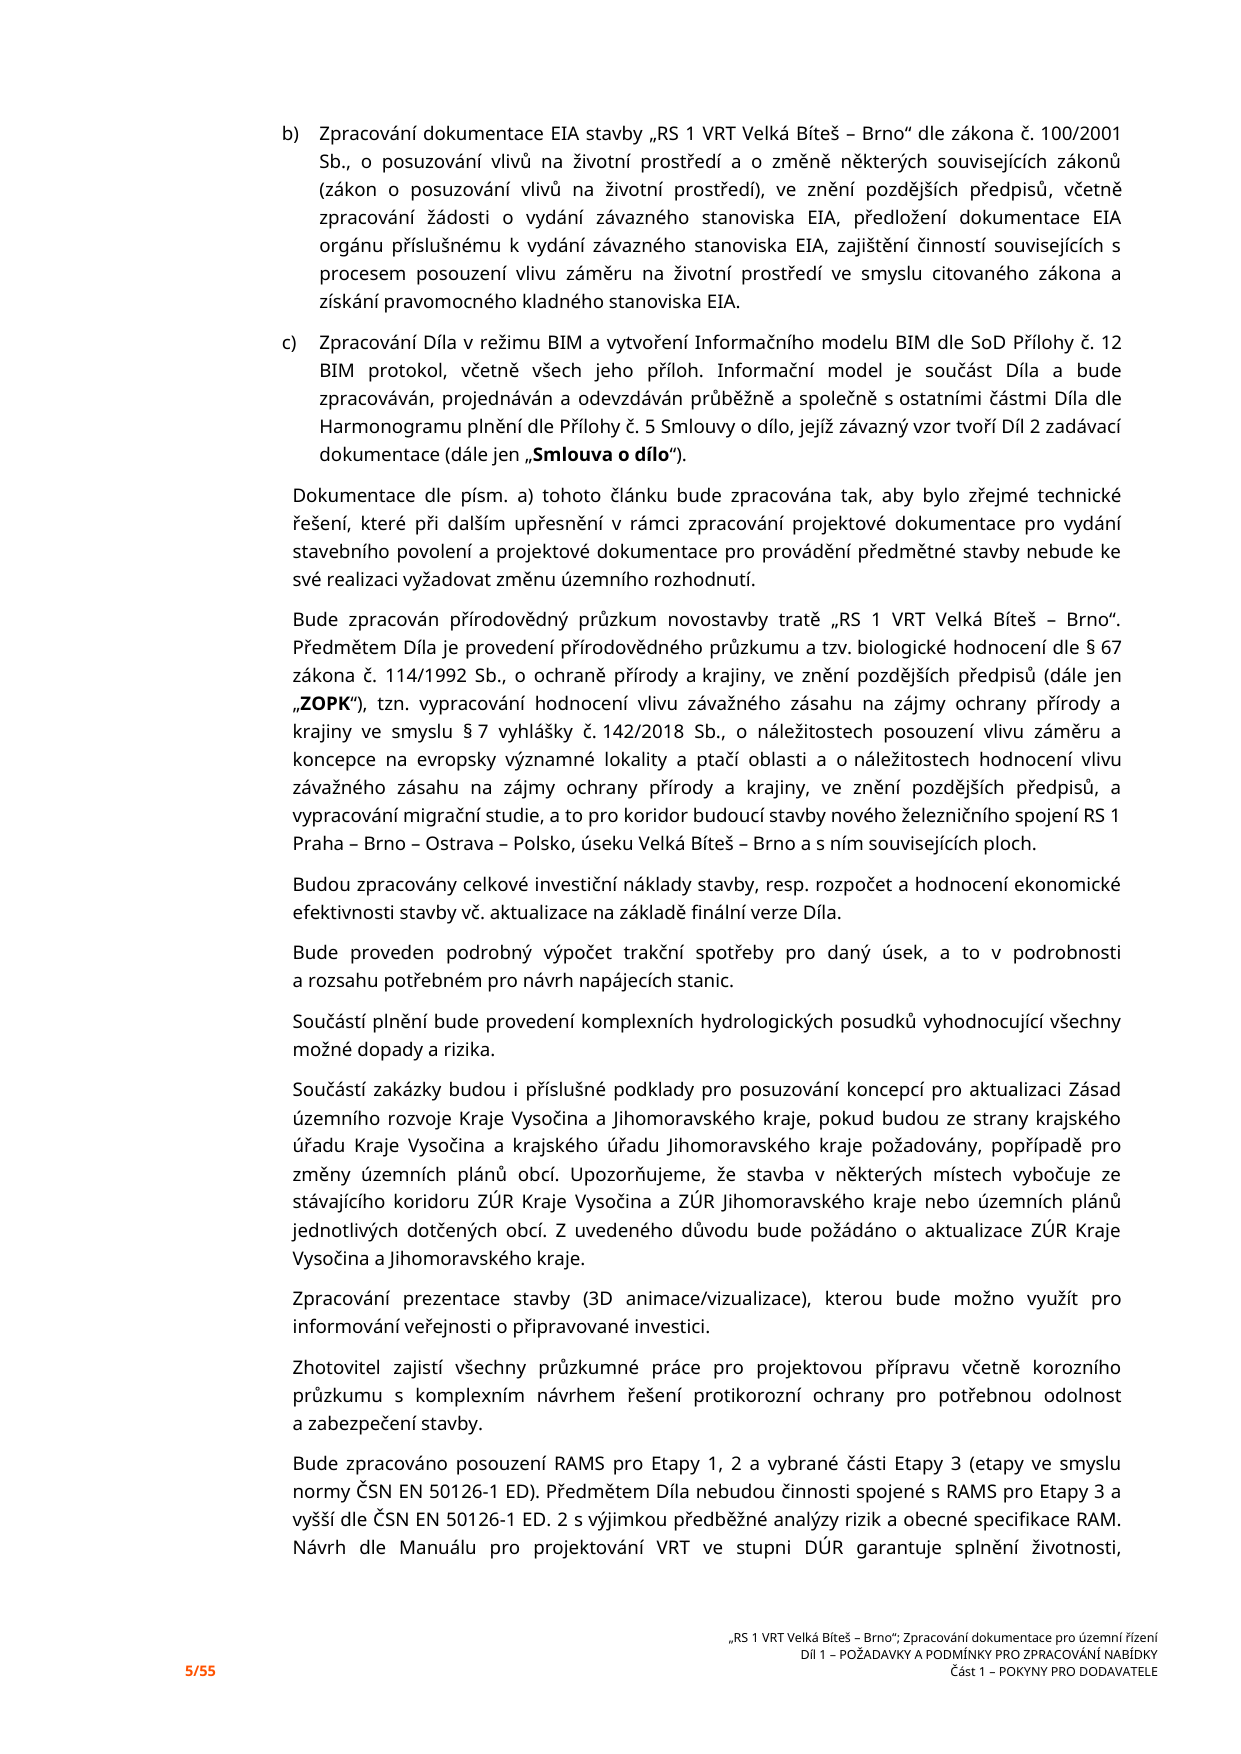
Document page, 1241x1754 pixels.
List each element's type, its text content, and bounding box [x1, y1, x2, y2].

list Bude zpracován přírodovědný průzkum novostavby tratě „RS 1 VRT Velká Bíteš – Brno“. Předmětem Díla je provedení přírodovědného průzkumu a tzv. biologické hodnocení dle § 67 zákona č. 114/1992 Sb., o ochraně přírody a krajiny, ve znění pozdějších předpisů (dále jen „ZOPK“), tzn. vypracování hodnocení vlivu závažného zásahu na zájmy ochrany přírody a krajiny ve smyslu § 7 vyhlášky č. 142/2018 Sb., o náležitostech posouzení vlivu záměru a koncepce na evropsky významné lokality a ptačí oblasti a o náležitostech hodnocení vlivu závažného zásahu na zájmy ochrany přírody a krajiny, ve znění pozdějších předpisů, a vypracování migrační studie, a to pro koridor budoucí stavby nového železničního spojení RS 1 Praha – Brno – Ostrava – Polsko, úseku Velká Bíteš – Brno a s ním souvisejících ploch. [292, 606, 1122, 856]
list Dokumentace dle písm. a) tohoto článku bude zpracována tak, aby bylo zřejmé technické řešení, které při dalším upřesnění v rámci zpracování projektové dokumentace pro vydání stavebního povolení a projektové dokumentace pro provádění předmětné stavby nebude ke své realizaci vyžadovat změnu územního rozhodnutí. [292, 482, 1122, 591]
list Bude proveden podrobný výpočet trakční spotřeby pro daný úsek, a to v podrobnosti a rozsahu potřebném pro návrh napájecích stanic. [292, 940, 1122, 993]
list Budou zpracovány celkové investiční náklady stavby, resp. rozpočet a hodnocení ekonomické efektivnosti stavby vč. aktualizace na základě finální verze Díla. [292, 871, 1122, 925]
list Zhotovitel zajistí všechny průzkumné práce pro projektovou přípravu včetně korozního průzkumu s komplexním návrhem řešení protikorozní ochrany pro potřebnou odolnost a zabezpečení stavby. [292, 1354, 1122, 1436]
list Součástí zakázky budou i příslušné podklady pro posuzování koncepcí pro aktualizaci Zásad územního rozvoje Kraje Vysočina a Jihomoravského kraje, pokud budou ze strany krajského úřadu Kraje Vysočina a krajského úřadu Jihomoravského kraje požadovány, popřípadě pro změny územních plánů obcí. Upozorňujeme, že stavba v některých místech vybočuje ze stávajícího koridoru ZÚR Kraje Vysočina a ZÚR Jihomoravského kraje nebo územních plánů jednotlivých dotčených obcí. Z uvedeného důvodu bude požádáno o aktualizace ZÚR Kraje Vysočina a Jihomoravského kraje. [292, 1077, 1122, 1270]
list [292, 1451, 1122, 1560]
list Zpracování Díla v režimu BIM a vytvoření Informačního modelu BIM dle SoD Přílohy č. 12 BIM protokol, včetně všech jeho příloh. Informační model je součást Díla a bude zpracováván, projednáván a odevzdáván průběžně a společně s ostatními částmi Díla dle Harmonogramu plnění dle Přílohy č. 5 Smlouvy o dílo, jejíž závazný vzor tvoří Díl 2 zadávací dokumentace (dále jen „Smlouva o dílo“). [282, 329, 1122, 467]
list Zpracování dokumentace EIA stavby „RS 1 VRT Velká Bíteš – Brno“ dle zákona č. 100/2001 Sb., o posuzování vlivů na životní prostředí a o změně některých souvisejících zákonů (zákon o posuzování vlivů na životní prostředí), ve znění pozdějších předpisů, včetně zpracování žádosti o vydání závazného stanoviska EIA, předložení dokumentace EIA orgánu příslušnému k vydání závazného stanoviska EIA, zajištění činností souvisejících s procesem posouzení vlivu záměru na životní prostředí ve smyslu citovaného zákona a získání pravomocného kladného stanoviska EIA. [282, 121, 1122, 314]
list Součástí plnění bude provedení komplexních hydrologických posudků vyhodnocující všechny možné dopady a rizika. [292, 1008, 1122, 1062]
list Zpracování prezentace stavby (3D animace/vizualizace), kterou bude možno využít pro informování veřejnosti o připravované investici. [292, 1285, 1122, 1339]
